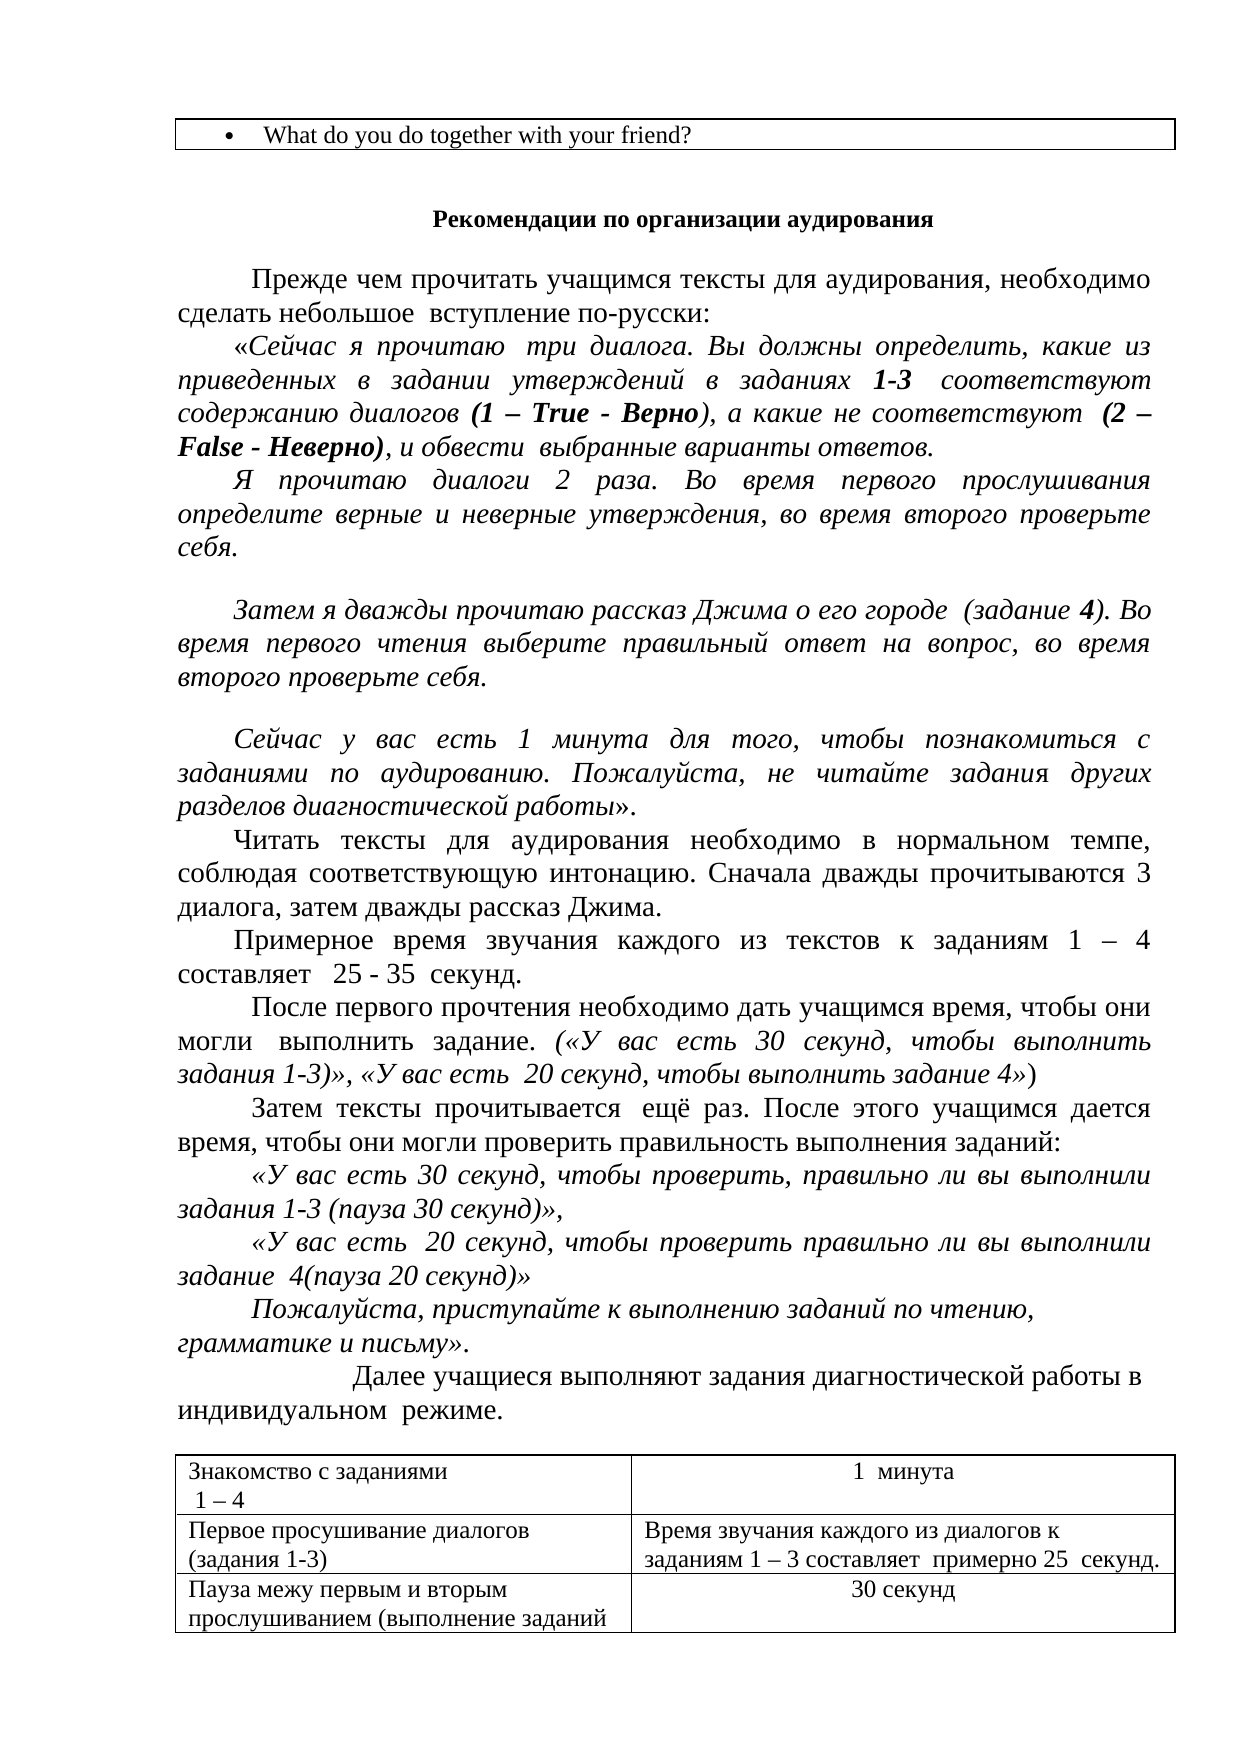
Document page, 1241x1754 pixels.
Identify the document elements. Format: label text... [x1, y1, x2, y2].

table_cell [176, 1574, 631, 1632]
text Сейчас у вас есть 1 минута для того, чтобы познакомиться с заданиями по аудированию. Пожалуйста, не читайте задания других разделов диагностической работы». [177, 721, 1152, 822]
text Я прочитаю диалоги 2 раза. Во время первого прослушивания определите верные и неверные утверждения, во время второго проверьте себя. [177, 462, 1152, 563]
text Затем я дважды прочитаю рассказ Джима о его городе (задание 4). Во время первого чтения выберите правильный ответ на вопрос, во время второго проверьте себя. [177, 592, 1152, 692]
table_header Знакомство с заданиями 1 – 4 [176, 1456, 631, 1513]
text «У вас есть 30 секунд, чтобы проверить, правильно ли вы выполнили задания 1-3 (пауза 30 секунд)», [177, 1157, 1152, 1224]
text Пожалуйста, приступайте к выполнению заданий по чтению, грамматике и письму». [177, 1291, 1152, 1358]
table_header 1 минута [632, 1456, 1174, 1513]
text «У вас есть 20 секунд, чтобы проверить правильно ли вы выполнили задание 4(пауза 20 секунд)» [177, 1224, 1152, 1291]
text Далее учащиеся выполняют задания диагностической работы в индивидуальном режиме. [177, 1358, 1152, 1426]
text Прежде чем прочитать учащимся тексты для аудирования, необходимо сделать небольшое вступление по-русски: [177, 261, 1152, 328]
text Читать тексты для аудирования необходимо в нормальном темпе, соблюдая соответствующую интонацию. Сначала дважды прочитываются 3 диалога, затем дважды рассказ Джима. [177, 822, 1152, 922]
table_cell Первое просушивание диалогов (задания 1-3) [176, 1515, 631, 1572]
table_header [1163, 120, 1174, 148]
text Рекомендации по организации аудирования [177, 204, 1152, 232]
text После первого прочтения необходимо дать учащимся время, чтобы они могли выполнить задание. («У вас есть 30 секунд, чтобы выполнить задания 1-3)», «У вас есть 20 секунд, чтобы выполнить задание 4») [177, 989, 1152, 1090]
text «Сейчас я прочитаю три диалога. Вы должны определить, какие из приведенных в задании утверждений в заданиях 1-3 соответствуют содержанию диалогов (1 – True - Верно), а какие не соответствуют (2 – False - Неверно), и обвести выбранные варианты ответов. [177, 328, 1152, 462]
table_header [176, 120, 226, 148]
text Примерное время звучания каждого из текстов к заданиям 1 – 4 составляет 25 - 35 секунд. [177, 922, 1152, 989]
table_cell 30 секунд [632, 1574, 1174, 1632]
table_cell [632, 1515, 1174, 1572]
text Затем тексты прочитывается ещё раз. После этого учащимся дается время, чтобы они могли проверить правильность выполнения заданий: [177, 1090, 1152, 1157]
